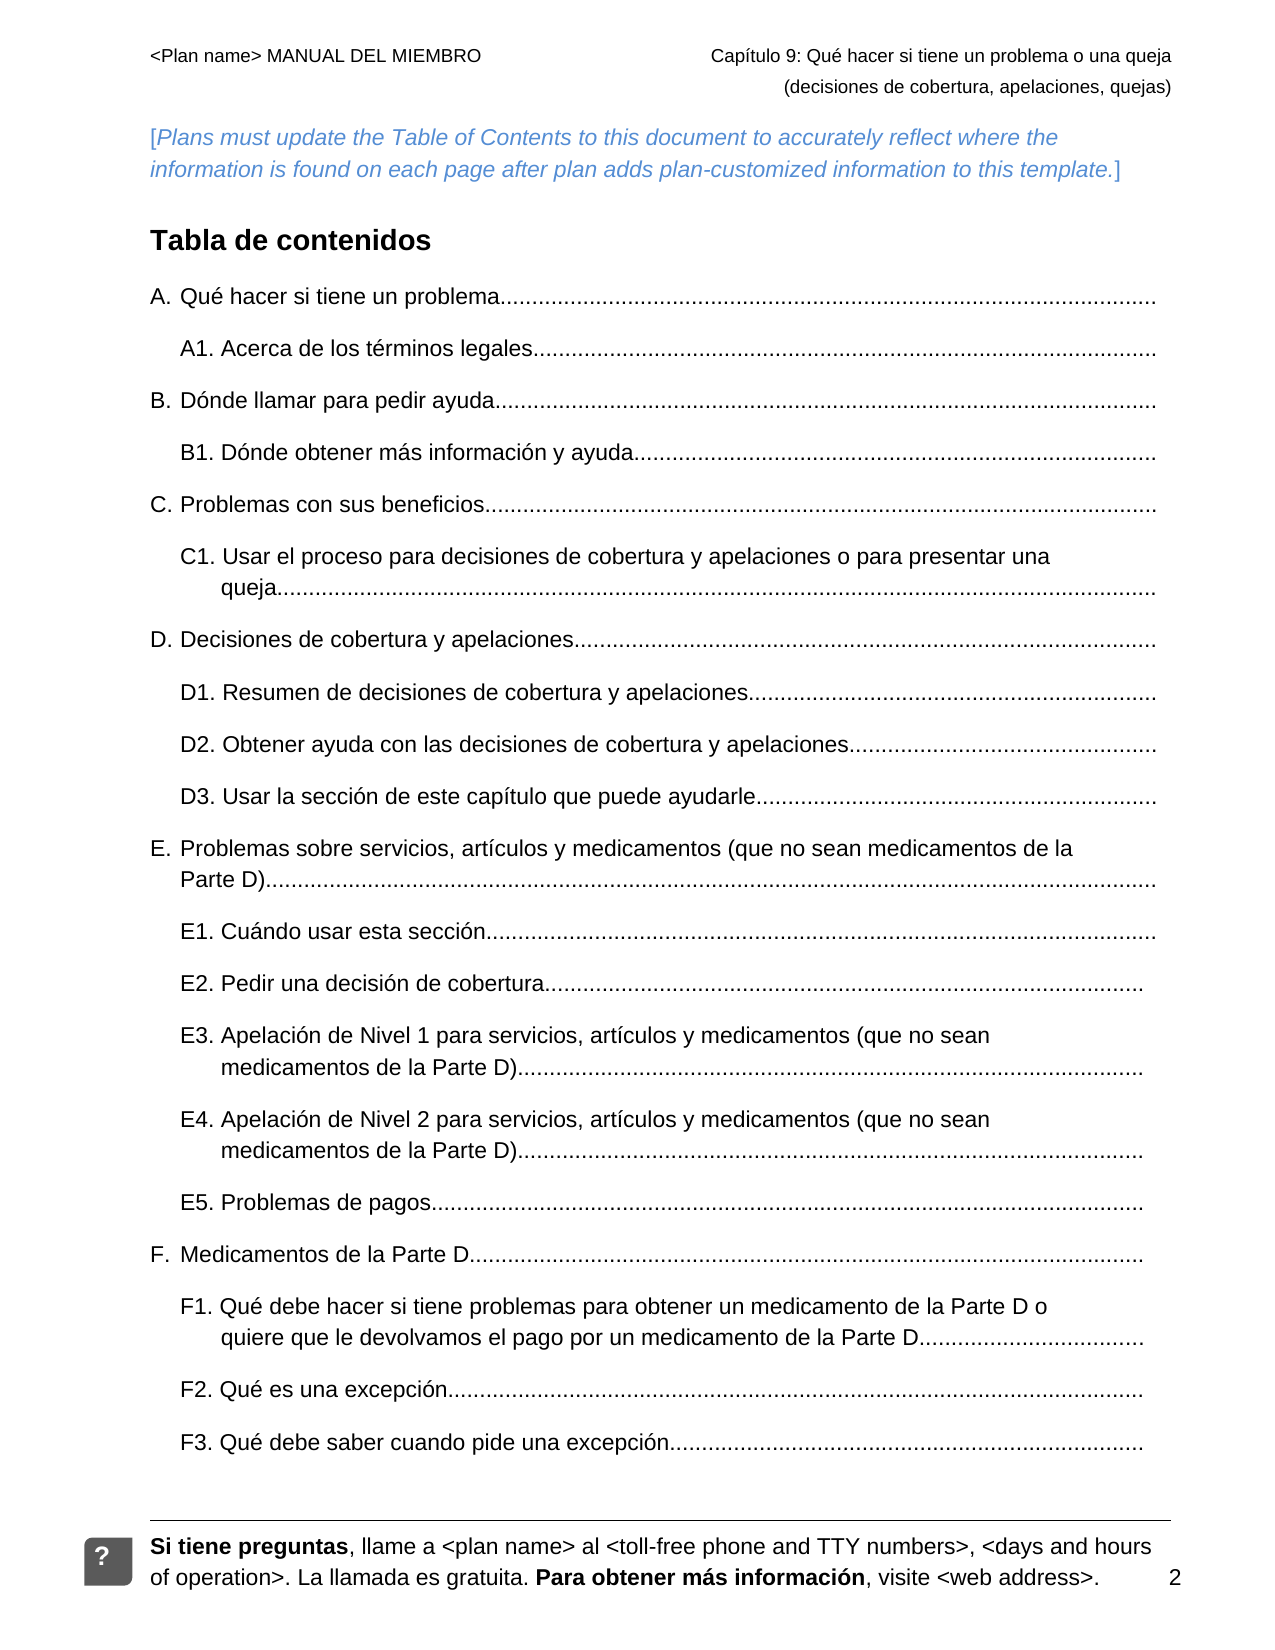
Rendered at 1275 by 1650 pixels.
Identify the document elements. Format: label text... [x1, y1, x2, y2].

text C. Problemas con sus beneficios 5 [150, 487, 1096, 519]
text B1. Dónde obtener más información y ayuda 4 [180, 435, 1096, 467]
text E1. Cuándo usar esta sección 9 [180, 914, 1096, 946]
text A1. Acerca de los términos legales 4 [180, 331, 1096, 362]
text D2. Obtener ayuda con las decisiones de cobertura y apelaciones 7 [180, 727, 1096, 758]
text D3. Usar la sección de este capítulo que puede ayudarle 8 [180, 779, 1096, 810]
text E3. Apelación de Nivel 1 para servicios, artículos y medicamentos (que no sean medicamentos de la Parte D) 13 [180, 1019, 1096, 1081]
text F2. Qué es una excepción 25 [180, 1373, 1096, 1404]
text C1. Usar el proceso para decisiones de cobertura y apelaciones o para presentar una queja 5 [180, 539, 1096, 602]
text F3. Qué debe saber cuando pide una excepción 26 [180, 1425, 1096, 1456]
text F1. Qué debe hacer si tiene problemas para obtener un medicamento de la Parte D o quiere que le devolvamos el pago por un medicamento de la Parte D 23 [180, 1289, 1096, 1352]
text B. Dónde llamar para pedir ayuda 4 [150, 383, 1096, 414]
text E. Problemas sobre servicios, artículos y medicamentos (que no sean medicamentos de la Parte D) 9 [150, 831, 1096, 894]
text E4. Apelación de Nivel 2 para servicios, artículos y medicamentos (que no sean medicamentos de la Parte D) 17 [180, 1102, 1096, 1164]
text A. Qué hacer si tiene un problema 4 [150, 279, 1096, 310]
text E5. Problemas de pagos 21 [180, 1185, 1096, 1217]
text D1. Resumen de decisiones de cobertura y apelaciones 6 [180, 675, 1096, 706]
text F. Medicamentos de la Parte D 23 [150, 1237, 1096, 1269]
text [Plans must update the Table of Contents to this document to accurately reflect where the information is found on each page after plan adds plan-customized information to this template.] [150, 121, 1171, 183]
text E2. Pedir una decisión de cobertura 11 [180, 967, 1096, 998]
text Tabla de contenidos [150, 221, 1171, 258]
text D. Decisiones de cobertura y apelaciones 6 [150, 623, 1096, 654]
